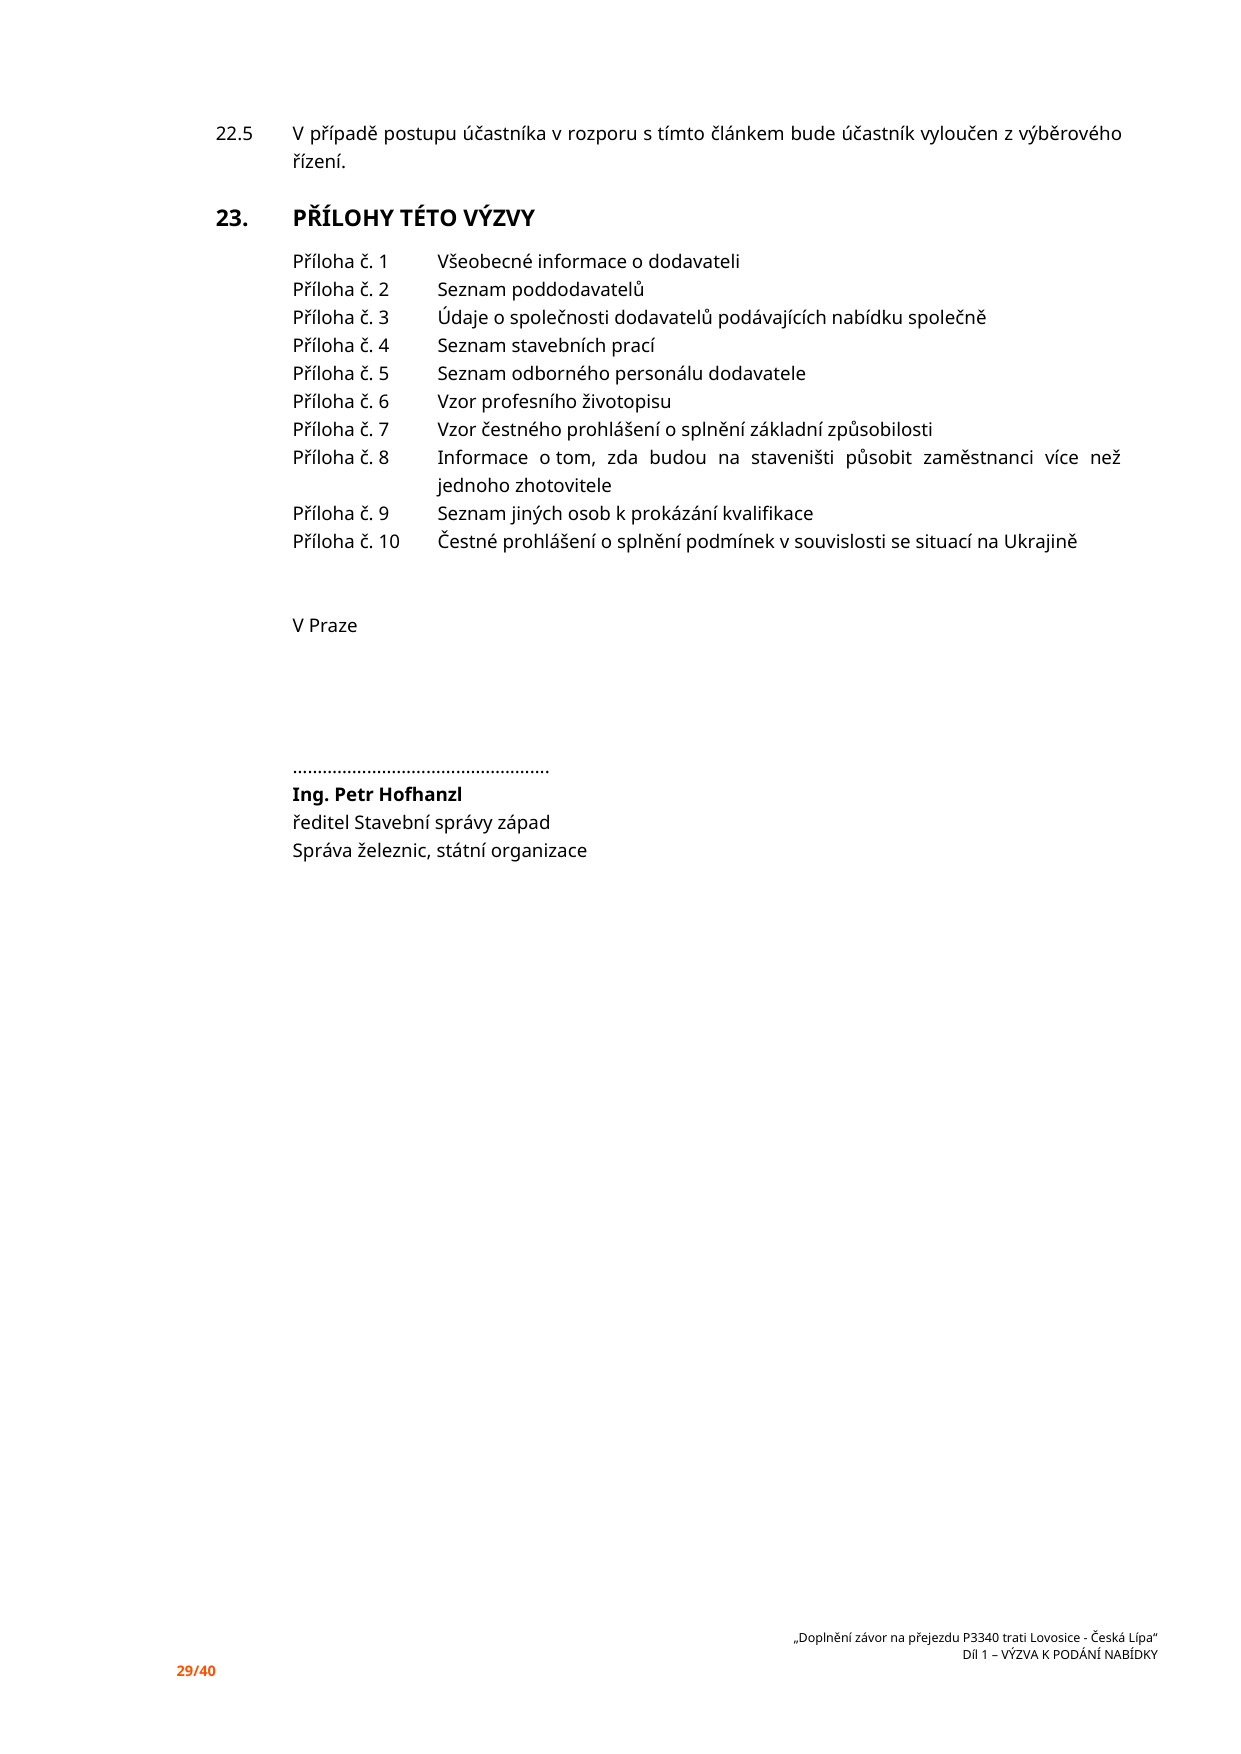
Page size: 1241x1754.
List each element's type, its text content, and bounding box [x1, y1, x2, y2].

text Příloha č. 10 Čestné prohlášení o splnění podmínek v souvislosti se situací na Ukrajině [292, 529, 1122, 554]
text Příloha č. 6 Vzor profesního životopisu [292, 389, 1122, 414]
text Příloha č. 1 Všeobecné informace o dodavateli [292, 248, 1122, 274]
text Příloha č. 8 Informace o tom, zda budou na staveništi působit zaměstnanci více než jednoho zhotovitele [292, 445, 1122, 498]
text Příloha č. 5 Seznam odborného personálu dodavatele [292, 361, 1122, 386]
text PŘÍLOHY TÉTO VÝZVY [216, 202, 1122, 233]
text Příloha č. 2 Seznam poddodavatelů [292, 277, 1122, 302]
text V Praze [292, 613, 1122, 638]
text Správa železnic, státní organizace [292, 837, 1122, 862]
text V případě postupu účastníka v rozporu s tímto článkem bude účastník vyloučen z výběrového řízení. [216, 121, 1122, 174]
text ředitel Stavební správy západ [292, 809, 1122, 834]
text Příloha č. 7 Vzor čestného prohlášení o splnění základní způsobilosti [292, 417, 1122, 442]
text ……………………………………………. [292, 753, 1122, 778]
text Příloha č. 4 Seznam stavebních prací [292, 333, 1122, 358]
text Ing. Petr Hofhanzl [292, 781, 1122, 806]
text Příloha č. 9 Seznam jiných osob k prokázání kvalifikace [292, 501, 1122, 526]
text Příloha č. 3 Údaje o společnosti dodavatelů podávajících nabídku společně [292, 304, 1122, 330]
